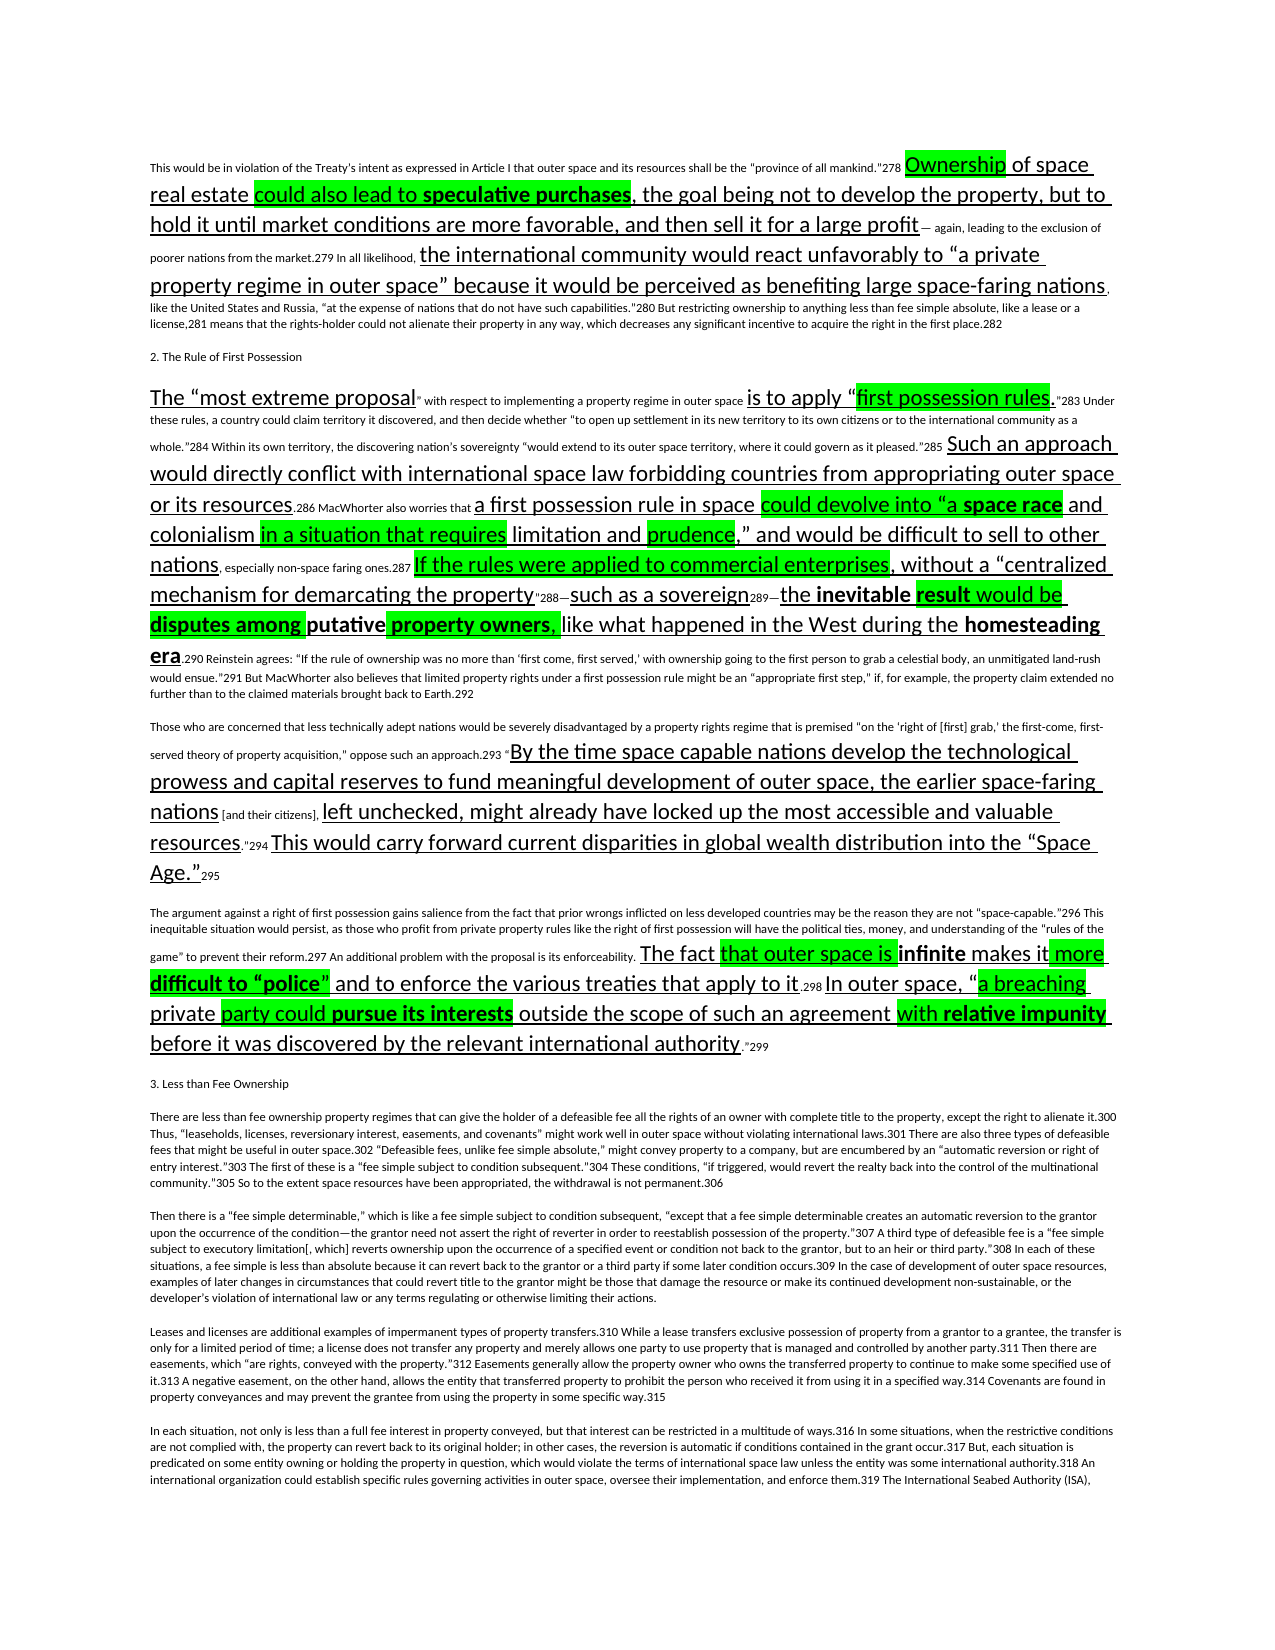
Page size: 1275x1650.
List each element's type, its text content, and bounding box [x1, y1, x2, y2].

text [150, 1423, 1125, 1487]
text 3. Less than Fee Ownership [150, 1076, 1125, 1092]
text There are less than fee ownership property regimes that can give the holder of a defeasible fee all the rights of an owner with complete title to the property, except the right to alienate it.300 Thus, “leaseholds, licenses, reversionary interest, easements, and covenants” might work well in outer space without violating international laws.301 There are also three types of defeasible fees that might be useful in outer space.302 “Defeasible fees, unlike fee simple absolute,” might convey property to a company, but are encumbered by an “automatic reversion or right of entry interest.”303 The first of these is a “fee simple subject to condition subsequent.”304 These conditions, “if triggered, would revert the realty back into the control of the multinational community.”305 So to the extent space resources have been appropriated, the withdrawal is not permanent.306 [150, 1109, 1125, 1191]
text The “most extreme proposal” with respect to implementing a property regime in outer space is to apply “first possession rules.”283 Under these rules, a country could claim territory it discovered, and then decide whether “to open up settlement in its new territory to its own citizens or to the international community as a whole.”284 Within its own territory, the discovering nation’s sovereignty “would extend to its outer space territory, where it could govern as it pleased.”285 Such an approach would directly conflict with international space law forbidding countries from appropriating outer space or its resources.286 MacWhorter also worries that a first possession rule in space could devolve into “a space race and colonialism in a situation that requires limitation and prudence,” and would be difficult to sell to other nations, especially non-space faring ones.287 If the rules were applied to commercial enterprises, without a “centralized mechanism for demarcating the property”288—such as a sovereign289—the inevitable result would be disputes among putative property owners, like what happened in the West during the homesteading era.290 Reinstein agrees: “If the rule of ownership was no more than ‘first come, first served,’ with ownership going to the first person to grab a celestial body, an unmitigated land-rush would ensue.”291 But MacWhorter also believes that limited property rights under a first possession rule might be an “appropriate first step,” if, for example, the property claim extended no further than to the claimed materials brought back to Earth.292 [150, 383, 1125, 702]
text Then there is a “fee simple determinable,” which is like a fee simple subject to condition subsequent, “except that a fee simple determinable creates an automatic reversion to the grantor upon the occurrence of the condition—the grantor need not assert the right of reverter in order to reestablish possession of the property.”307 A third type of defeasible fee is a “fee simple subject to executory limitation[, which] reverts ownership upon the occurrence of a specified event or condition not back to the grantor, but to an heir or third party.”308 In each of these situations, a fee simple is less than absolute because it can revert back to the grantor or a third party if some later condition occurs.309 In the case of development of outer space resources, examples of later changes in circumstances that could revert title to the grantor might be those that damage the resource or make its continued development non-sustainable, or the developer’s violation of international law or any terms regulating or otherwise limiting their actions. [150, 1208, 1125, 1306]
text The argument against a right of first possession gains salience from the fact that prior wrongs inflicted on less developed countries may be the reason they are not “space-capable.”296 This inequitable situation would persist, as those who profit from private property rules like the right of first possession will have the political ties, money, and understanding of the “rules of the game” to prevent their reform.297 An additional problem with the proposal is its enforceability. The fact that outer space is infinite makes it more difficult to “police” and to enforce the various treaties that apply to it.298 In outer space, “a breaching private party could pursue its interests outside the scope of such an agreement with relative impunity before it was discovered by the relevant international authority.”299 [150, 905, 1125, 1057]
text Those who are concerned that less technically adept nations would be severely disadvantaged by a property rights regime that is premised “on the ‘right of [first] grab,’ the first-come, first-served theory of property acquisition,” oppose such an approach.293 “By the time space capable nations develop the technological prowess and capital reserves to fund meaningful development of outer space, the earlier space-faring nations [and their citizens], left unchecked, might already have locked up the most accessible and valuable resources.”294 This would carry forward current disparities in global wealth distribution into the “Space Age.”295 [150, 719, 1125, 886]
text Leases and licenses are additional examples of impermanent types of property transfers.310 While a lease transfers exclusive possession of property from a grantor to a grantee, the transfer is only for a limited period of time; a license does not transfer any property and merely allows one party to use property that is managed and controlled by another party.311 Then there are easements, which “are rights, conveyed with the property.”312 Easements generally allow the property owner who owns the transferred property to continue to make some specified use of it.313 A negative easement, on the other hand, allows the entity that transferred property to prohibit the person who received it from using it in a specified way.314 Covenants are found in property conveyances and may prevent the grantee from using the property in some specific way.315 [150, 1324, 1125, 1405]
text 2. The Rule of First Possession [150, 349, 1125, 365]
text This would be in violation of the Treaty’s intent as expressed in Article I that outer space and its resources shall be the “province of all mankind.”278 Ownership of space real estate could also lead to speculative purchases, the goal being not to develop the property, but to hold it until market conditions are more favorable, and then sell it for a large profit— again, leading to the exclusion of poorer nations from the market.279 In all likelihood, the international community would react unfavorably to “a private property regime in outer space” because it would be perceived as benefiting large space-faring nations, like the United States and Russia, “at the expense of nations that do not have such capabilities.”280 But restricting ownership to anything less than fee simple absolute, like a lease or a license,281 means that the rights-holder could not alienate their property in any way, which decreases any significant incentive to acquire the right in the first place.282 [150, 150, 1125, 332]
